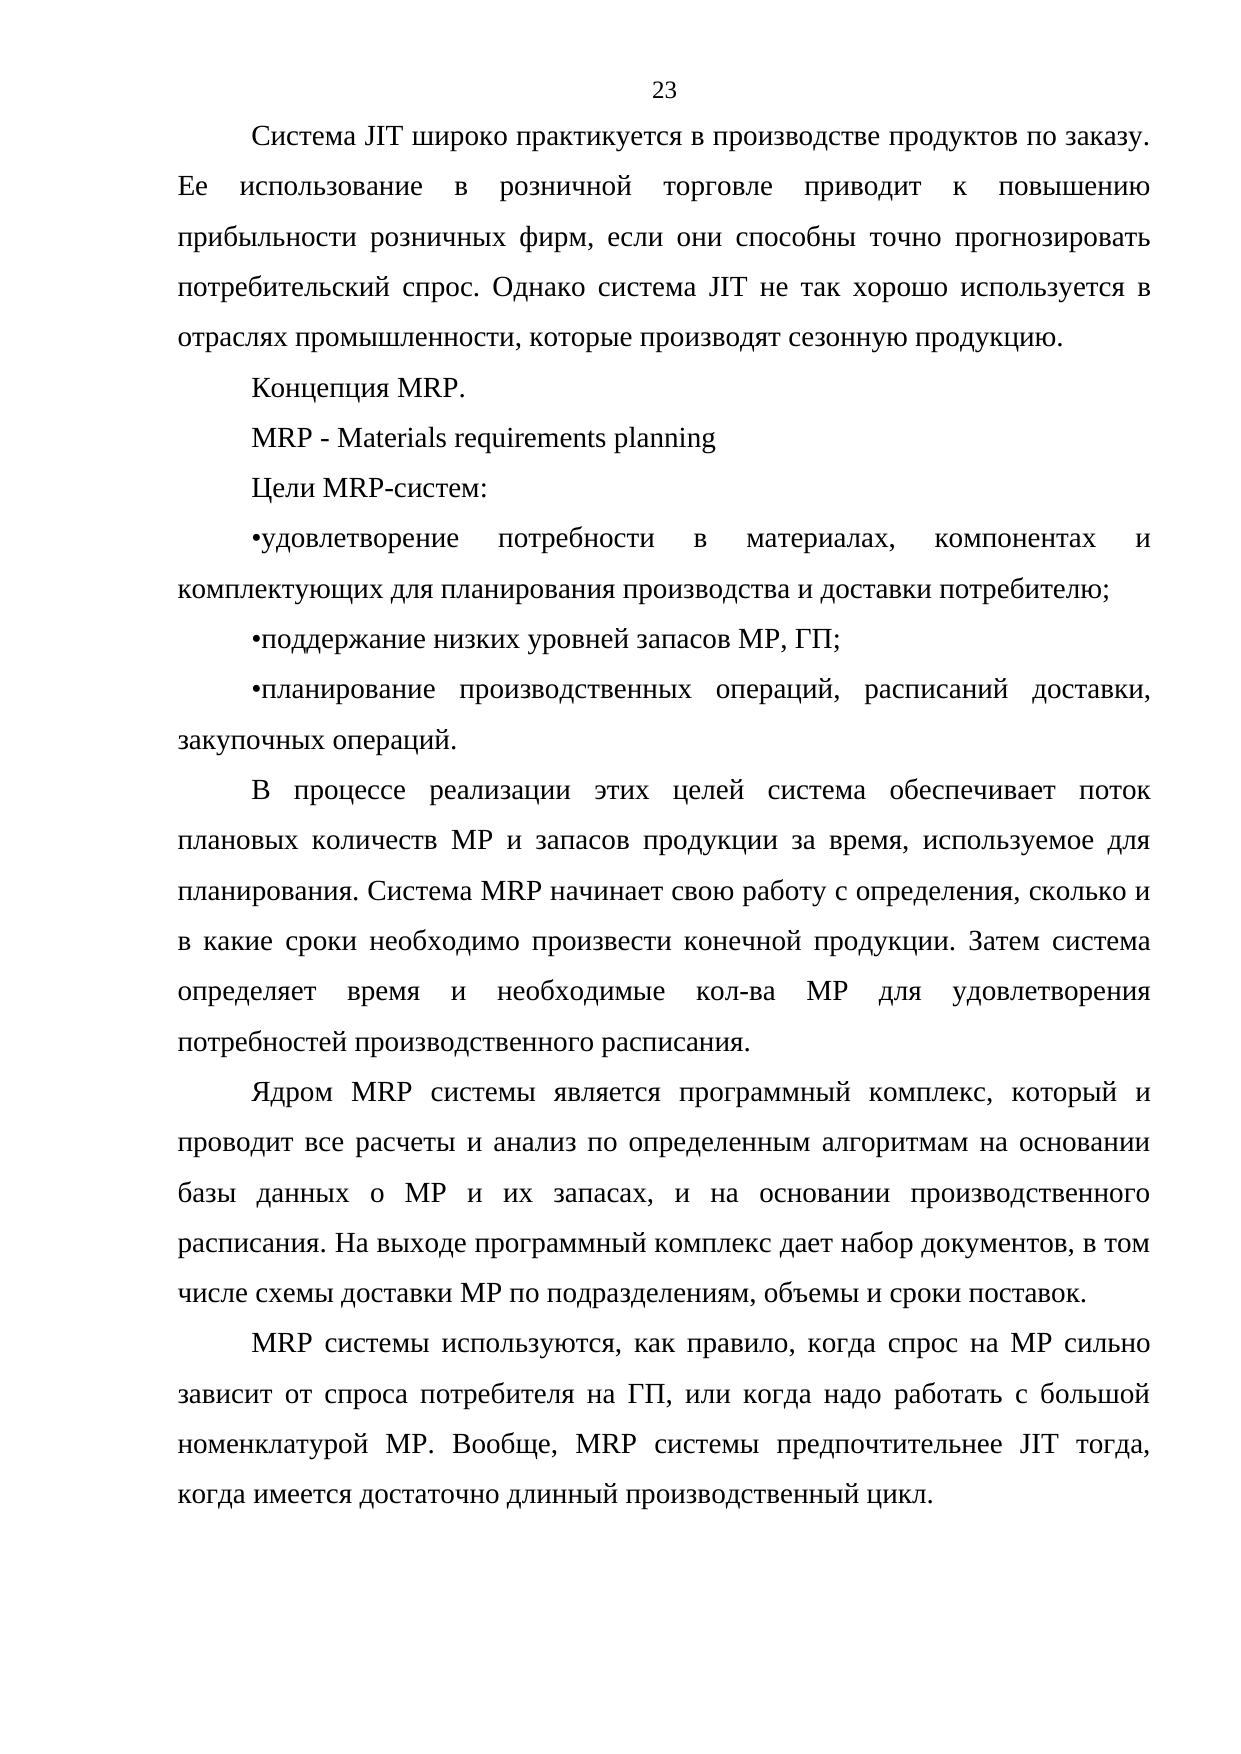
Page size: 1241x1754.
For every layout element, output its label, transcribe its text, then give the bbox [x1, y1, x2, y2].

text Ядром MRP системы является программный комплекс, который и проводит все расчеты и анализ по определенным алгоритмам на основании базы данных о МР и их запасах, и на основании производственного расписания. На выходе программный комплекс дает набор документов, в том числе схемы доставки МР по подразделениям, объемы и сроки поставок. [177, 1074, 1152, 1309]
text •планирование производственных операций, расписаний доставки, закупочных операций. [177, 672, 1152, 755]
text MRP - Materials requirements planning [177, 420, 1152, 453]
text Система JIT широко практикуется в производстве продуктов по заказу. Ее использование в розничной торговле приводит к повышению прибыльности розничных фирм, если они способны точно прогнозировать потребительский спрос. Однако система JIT не так хорошо используется в отраслях промышленности, которые производят сезонную продукцию. [177, 118, 1152, 353]
text Цели MRP-систем: [177, 470, 1152, 504]
text Концепция МRP. [177, 370, 1152, 403]
text MRP системы используются, как правило, когда спрос на МР сильно зависит от спроса потребителя на ГП, или когда надо работать с большой номенклатурой МР. Вообще, MRP системы предпочтительнее JIT тогда, когда имеется достаточно длинный производственный цикл. [177, 1326, 1152, 1510]
text •поддержание низких уровней запасов МР, ГП; [177, 621, 1152, 655]
text В процессе реализации этих целей система обеспечивает поток плановых количеств МР и запасов продукции за время, используемое для планирования. Система MRP начинает свою работу с определения, сколько и в какие сроки необходимо произвести конечной продукции. Затем система определяет время и необходимые кол-ва МР для удовлетворения потребностей производственного расписания. [177, 772, 1152, 1057]
text •удовлетворение потребности в материалах, компонентах и комплектующих для планирования производства и доставки потребителю; [177, 521, 1152, 604]
